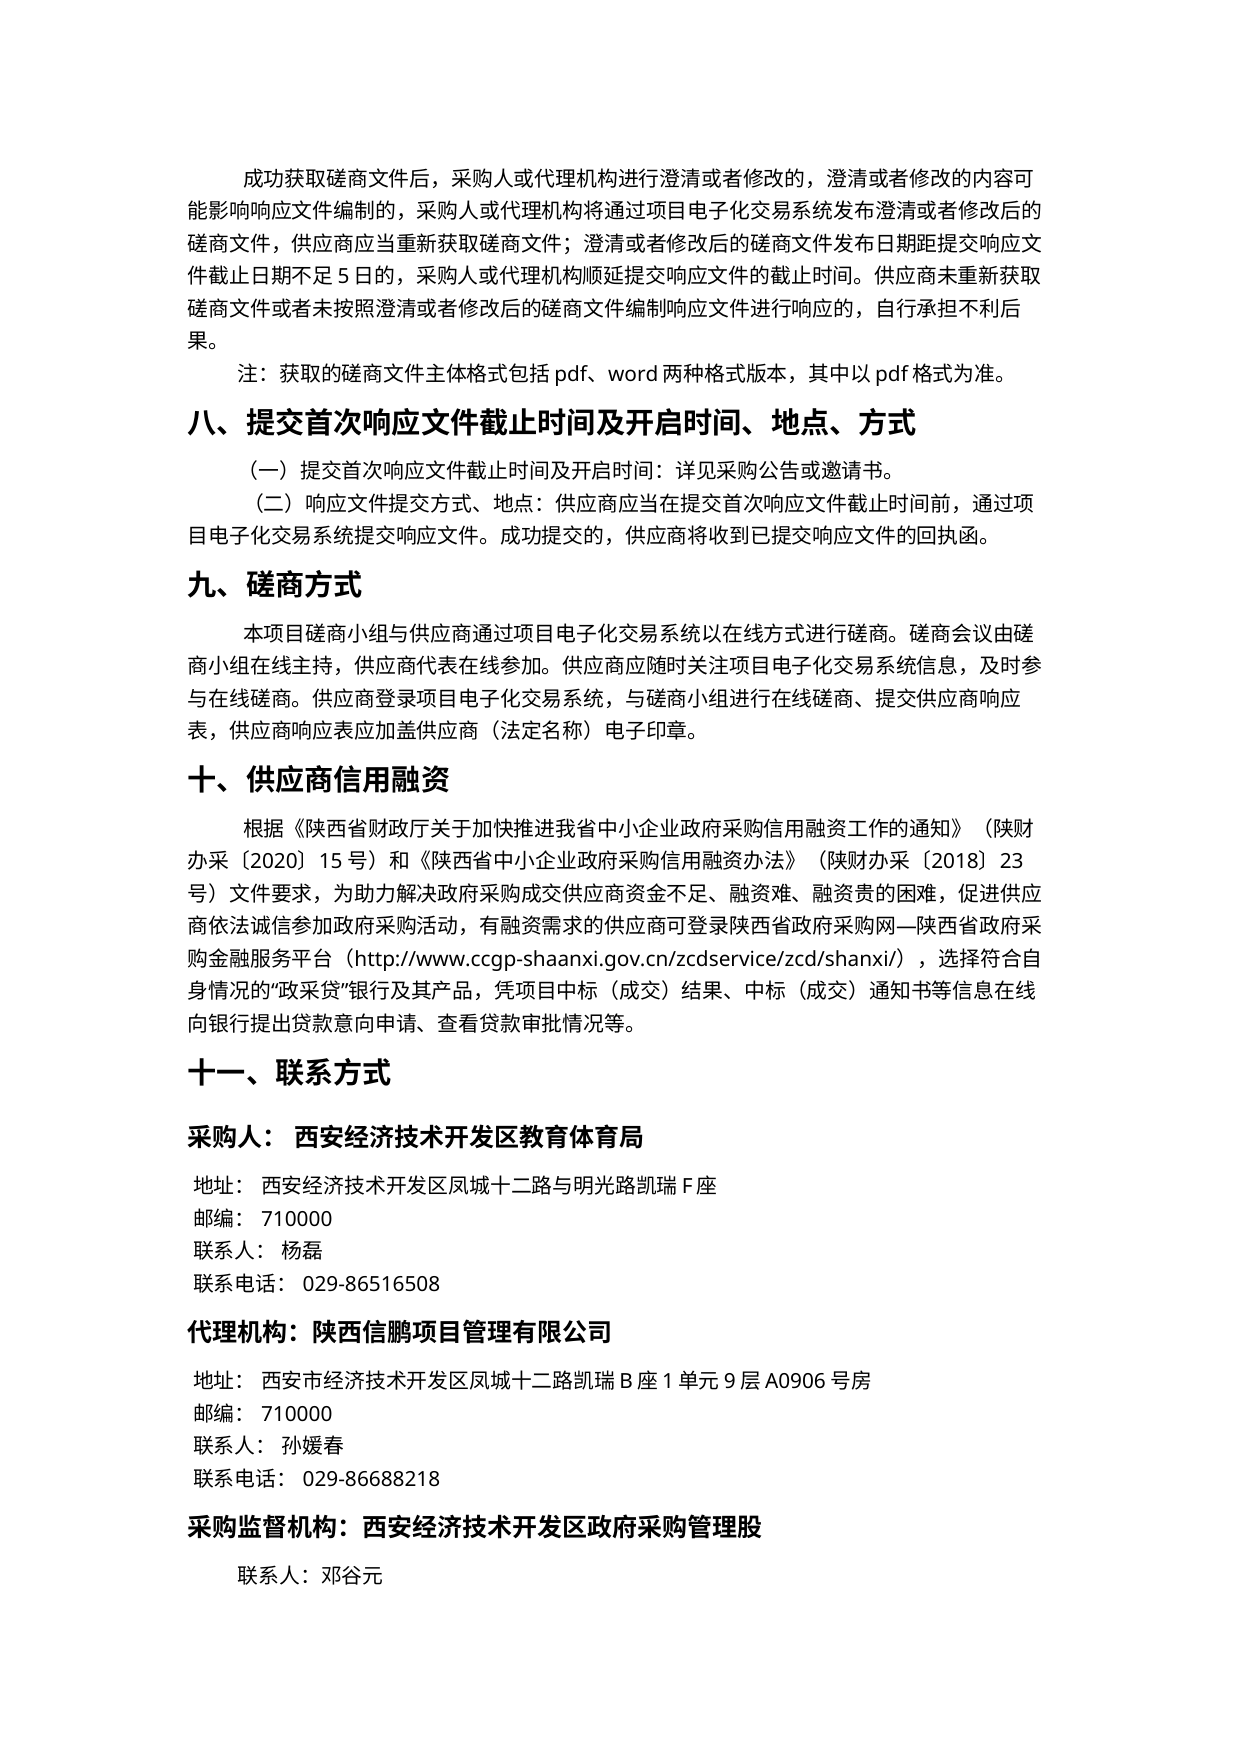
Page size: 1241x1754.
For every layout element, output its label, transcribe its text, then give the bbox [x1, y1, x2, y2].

text 联系电话： 029-86516508 [187, 1267, 1053, 1299]
text （一）提交首次响应文件截止时间及开启时间：详见采购公告或邀请书。 [187, 454, 1053, 487]
text 代理机构：陕西信鹏项目管理有限公司 [187, 1299, 1053, 1364]
text 联系电话： 029-86688218 [187, 1462, 1053, 1494]
text 联系人： 杨磊 [187, 1234, 1053, 1267]
text 九、磋商方式 [187, 552, 1053, 617]
text 联系人：邓谷元 [187, 1559, 1053, 1592]
text 本项目磋商小组与供应商通过项目电子化交易系统以在线方式进行磋商。磋商会议由磋商小组在线主持，供应商代表在线参加。供应商应随时关注项目电子化交易系统信息，及时参与在线磋商。供应商登录项目电子化交易系统，与磋商小组进行在线磋商、提交供应商响应表，供应商响应表应加盖供应商（法定名称）电子印章。 [187, 617, 1053, 747]
text 采购监督机构：西安经济技术开发区政府采购管理股 [187, 1494, 1053, 1559]
text （二）响应文件提交方式、地点：供应商应当在提交首次响应文件截止时间前，通过项目电子化交易系统提交响应文件。成功提交的，供应商将收到已提交响应文件的回执函。 [187, 487, 1053, 552]
text 邮编： 710000 [187, 1202, 1053, 1234]
text 地址： 西安经济技术开发区凤城十二路与明光路凯瑞F座 [187, 1169, 1053, 1202]
text 十一、联系方式 [187, 1039, 1053, 1104]
text 采购人： 西安经济技术开发区教育体育局 [187, 1104, 1053, 1169]
text 成功获取磋商文件后，采购人或代理机构进行澄清或者修改的，澄清或者修改的内容可能影响响应文件编制的，采购人或代理机构将通过项目电子化交易系统发布澄清或者修改后的磋商文件，供应商应当重新获取磋商文件；澄清或者修改后的磋商文件发布日期距提交响应文件截止日期不足5日的，采购人或代理机构顺延提交响应文件的截止时间。供应商未重新获取磋商文件或者未按照澄清或者修改后的磋商文件编制响应文件进行响应的，自行承担不利后果。 [187, 162, 1053, 357]
text 联系人： 孙媛春 [187, 1429, 1053, 1462]
text 注：获取的磋商文件主体格式包括pdf、word两种格式版本，其中以pdf格式为准。 [187, 357, 1053, 389]
text 八、提交首次响应文件截止时间及开启时间、地点、方式 [187, 389, 1053, 454]
text 邮编： 710000 [187, 1397, 1053, 1429]
text 十、供应商信用融资 [187, 747, 1053, 812]
text 根据《陕西省财政厅关于加快推进我省中小企业政府采购信用融资工作的通知》（陕财办采〔2020〕15 号）和《陕西省中小企业政府采购信用融资办法》（陕财办采〔2018〕23 号）文件要求，为助力解决政府采购成交供应商资金不足、融资难、融资贵的困难，促进供应商依法诚信参加政府采购活动，有融资需求的供应商可登录陕西省政府采购网—陕西省政府采购金融服务平台（http://www.ccgp-shaanxi.gov.cn/zcdservice/zcd/shanxi/），选择符合自身情况的“政采贷”银行及其产品，凭项目中标（成交）结果、中标（成交）通知书等信息在线向银行提出贷款意向申请、查看贷款审批情况等。 [187, 812, 1053, 1039]
text 地址： 西安市经济技术开发区凤城十二路凯瑞B座1单元9层A0906号房 [187, 1364, 1053, 1397]
